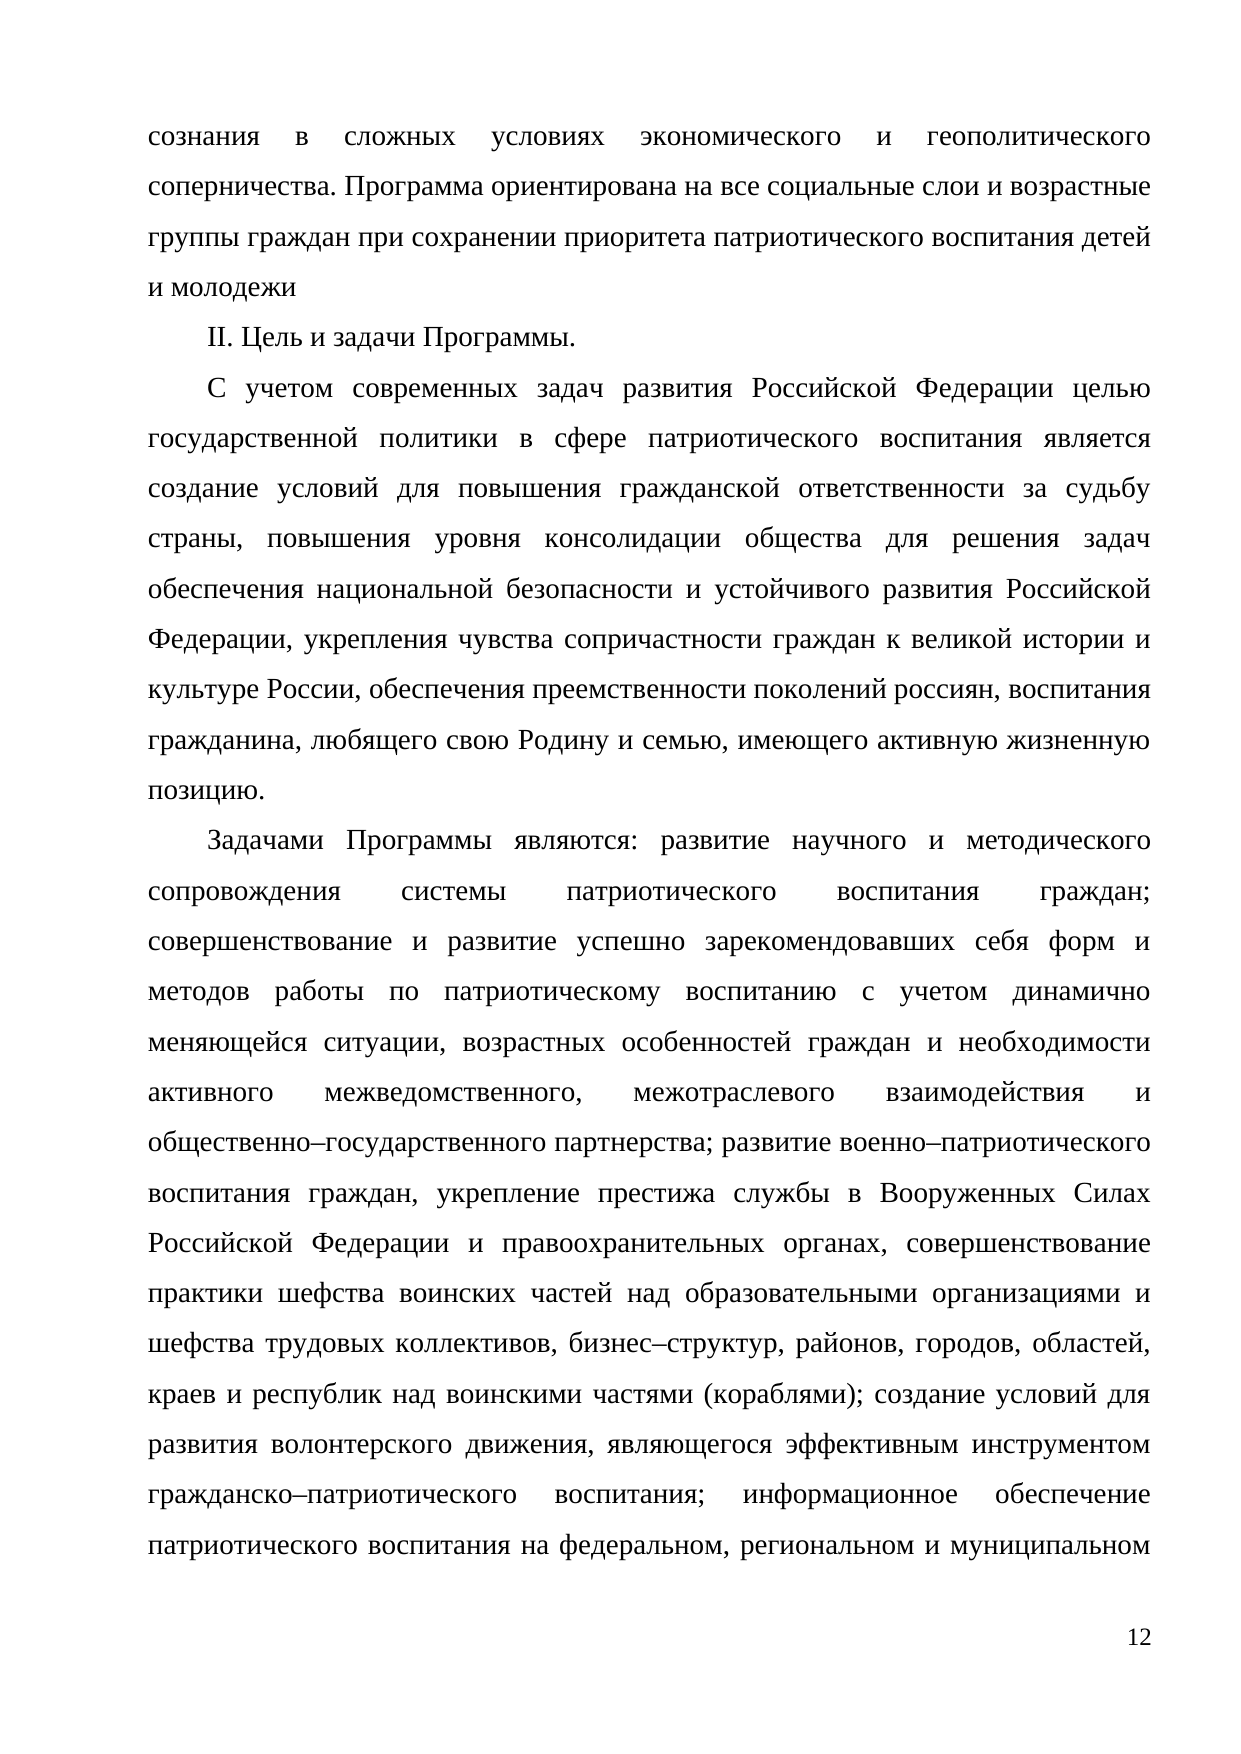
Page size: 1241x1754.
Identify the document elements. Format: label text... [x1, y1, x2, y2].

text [148, 822, 1152, 1560]
text II. Цель и задачи Программы. [148, 319, 1152, 353]
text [148, 118, 1152, 303]
text С учетом современных задач развития Российской Федерации целью государственной политики в сфере патриотического воспитания является создание условий для повышения гражданской ответственности за судьбу страны, повышения уровня консолидации общества для решения задач обеспечения национальной безопасности и устойчивого развития Российской Федерации, укрепления чувства сопричастности граждан к великой истории и культуре России, обеспечения преемственности поколений россиян, воспитания гражданина, любящего свою Родину и семью, имеющего активную жизненную позицию. [148, 370, 1152, 806]
